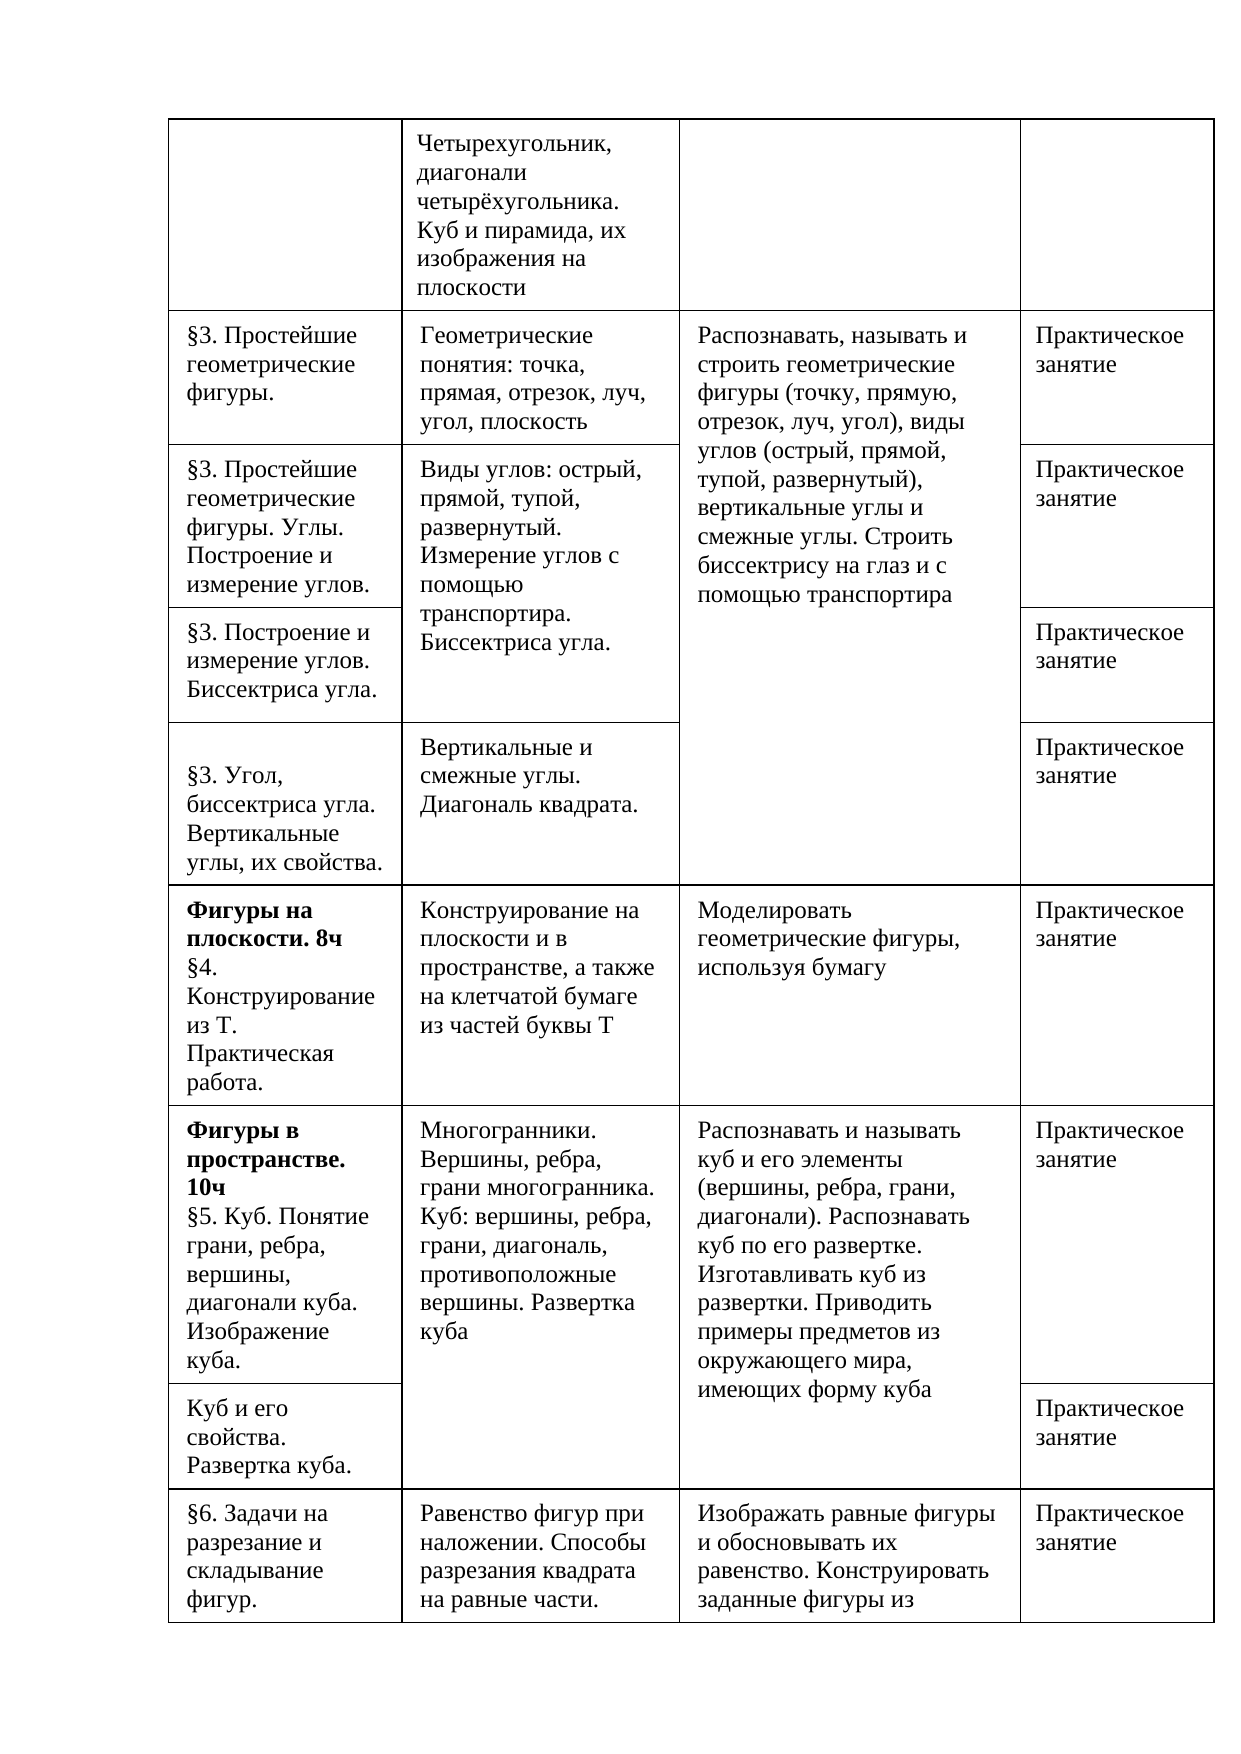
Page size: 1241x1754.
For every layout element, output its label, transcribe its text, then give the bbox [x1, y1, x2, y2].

table_cell Практическое занятие [1021, 608, 1213, 722]
table_cell Практическое занятие [1021, 445, 1213, 607]
table_cell Моделировать геометрические фигуры, используя бумагу [680, 886, 1020, 1105]
table_cell Геометрические понятия: точка, прямая, отрезок, луч, угол, плоскость [403, 311, 679, 444]
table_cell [1021, 1490, 1213, 1622]
table_cell Фигуры на плоскости. 8ч §4. Конструирование из Т. Практическая работа. [169, 886, 401, 1105]
table_cell Вертикальные и смежные углы. Диагональ квадрата. [403, 723, 679, 884]
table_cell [169, 120, 401, 310]
table_cell Виды углов: острый, прямой, тупой, развернутый. Измерение углов с помощью транспортира. Биссектриса угла. [403, 445, 679, 722]
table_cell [680, 120, 1020, 310]
table_cell Практическое занятие [1021, 1106, 1213, 1382]
table_cell Распознавать, называть и строить геометрические фигуры (точку, прямую, отрезок, луч, угол), виды углов (острый, прямой, тупой, развернутый), вертикальные углы и смежные углы. Строить биссектрису на глаз и с помощью транспортира [680, 311, 1020, 884]
table_cell Конструирование на плоскости и в пространстве, а также на клетчатой бумаге из частей буквы Т [403, 886, 679, 1105]
table_cell §3. Угол, биссектриса угла. Вертикальные углы, их свойства. [169, 723, 401, 884]
table_cell §3. Простейшие геометрические фигуры. [169, 311, 401, 444]
table_cell §3. Построение и измерение углов. Биссектриса угла. [169, 608, 401, 722]
table_cell Практическое занятие [1021, 723, 1213, 884]
table_cell Практическое занятие [1021, 1384, 1213, 1488]
table_cell Распознавать и называть куб и его элементы (вершины, ребра, грани, диагонали). Распознавать куб по его развертке. Изготавливать куб из развертки. Приводить примеры предметов из окружающего мира, имеющих форму куба [680, 1106, 1020, 1488]
table_cell Практическое занятие [1021, 886, 1213, 1105]
table_cell Многогранники. Вершины, ребра, грани многогранника. Куб: вершины, ребра, грани, диагональ, противоположные вершины. Развертка куба [403, 1106, 679, 1488]
table_cell Фигуры в пространстве. 10ч §5. Куб. Понятие грани, ребра, вершины, диагонали куба. Изображение куба. [169, 1106, 401, 1382]
table_cell §3. Простейшие геометрические фигуры. Углы. Построение и измерение углов. [169, 445, 401, 607]
table_cell Куб и его свойства. Развертка куба. [169, 1384, 401, 1488]
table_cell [1021, 120, 1213, 310]
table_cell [403, 1490, 679, 1622]
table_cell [169, 1490, 401, 1622]
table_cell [680, 1490, 1020, 1622]
table_cell Практическое занятие [1021, 311, 1213, 444]
